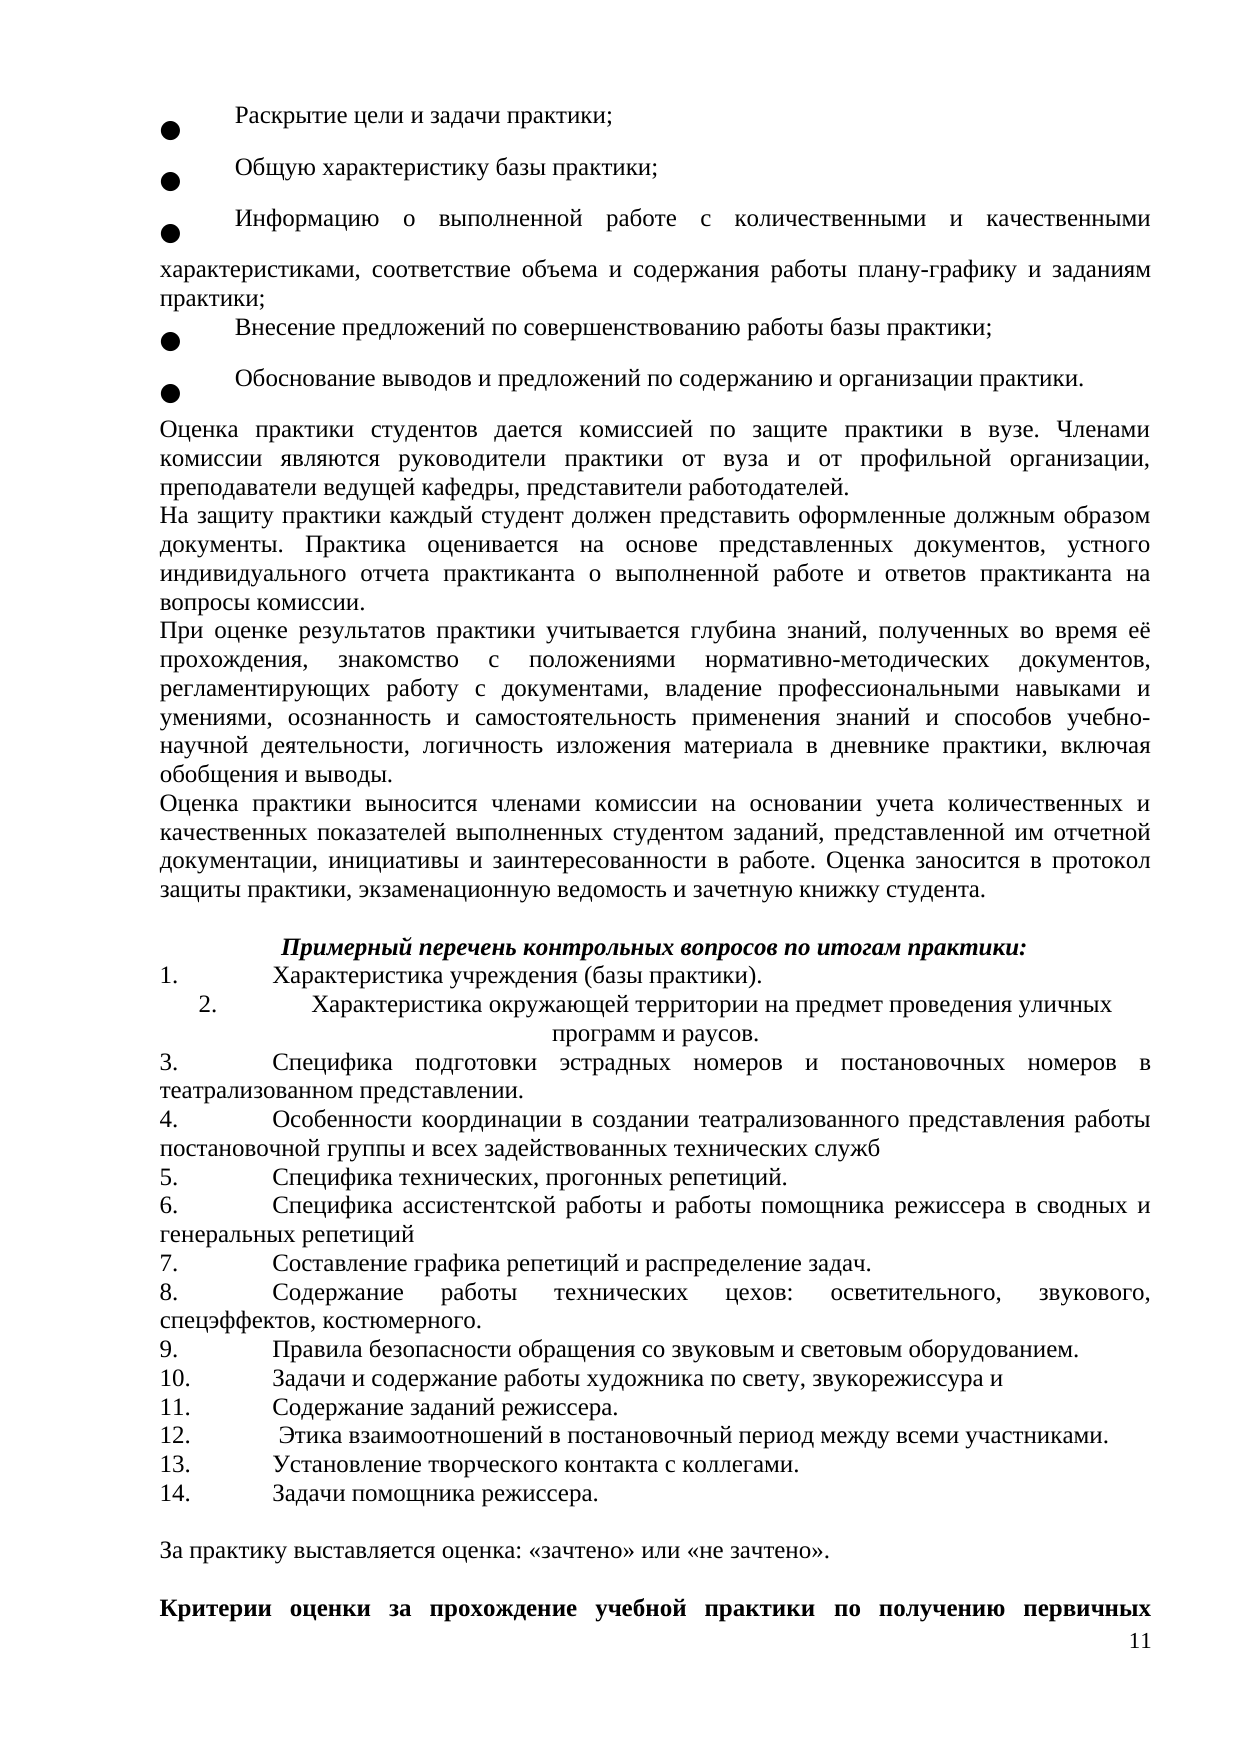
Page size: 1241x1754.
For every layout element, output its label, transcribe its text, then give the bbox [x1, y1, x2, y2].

list Задачи помощника режиссера. [159, 1478, 1152, 1507]
list Содержание работы технических цехов: осветительного, звукового, спецэффектов, костюмерного. [159, 1277, 1152, 1334]
text Оценка практики выносится членами комиссии на основании учета количественных и качественных показателей выполненных студентом заданий, представленной им отчетной документации, инициативы и заинтересованности в работе. Оценка заносится в протокол защиты практики, экзаменационную ведомость и зачетную книжку студента. [159, 788, 1152, 903]
text Оценка практики студентов дается комиссией по защите практики в вузе. Членами комиссии являются руководители практики от вуза и от профильной организации, преподаватели ведущей кафедры, представители работодателей. [159, 414, 1152, 500]
list Внесение предложений по совершенствованию работы базы практики; [159, 312, 1152, 363]
list Специфика технических, прогонных репетиций. [159, 1162, 1152, 1190]
list Раскрытие цели и задачи практики; [159, 100, 1152, 152]
list Обоснование выводов и предложений по содержанию и организации практики. [159, 363, 1152, 414]
list Особенности координации в создании театрализованного представления работы постановочной группы и всех задействованных технических служб [159, 1104, 1152, 1162]
list Задачи и содержание работы художника по свету, звукорежиссура и [159, 1363, 1152, 1392]
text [159, 1593, 1152, 1622]
list Специфика ассистентской работы и работы помощника режиссера в сводных и генеральных репетиций [159, 1190, 1152, 1248]
text За практику выставляется оценка: «зачтено» или «не зачтено». [159, 1535, 1152, 1564]
list Специфика подготовки эстрадных номеров и постановочных номеров в театрализованном представлении. [159, 1047, 1152, 1104]
text На защиту практики каждый студент должен представить оформленные должным образом документы. Практика оценивается на основе представленных документов, устного индивидуального отчета практиканта о выполненной работе и ответов практиканта на вопросы комиссии. [159, 500, 1152, 615]
list Этика взаимоотношений в постановочный период между всеми участниками. [159, 1420, 1152, 1449]
text При оценке результатов практики учитывается глубина знаний, полученных во время её прохождения, знакомство с положениями нормативно-методических документов, регламентирующих работу с документами, владение профессиональными навыками и умениями, осознанность и самостоятельность применения знаний и способов учебно-научной деятельности, логичность изложения материала в дневнике практики, включая обобщения и выводы. [159, 615, 1152, 788]
list Общую характеристику базы практики; [159, 152, 1152, 203]
list Правила безопасности обращения со звуковым и световым оборудованием. [159, 1334, 1152, 1363]
list Установление творческого контакта с коллегами. [159, 1449, 1152, 1478]
list Информацию о выполненной работе с количественными и качественными характеристиками, соответствие объема и содержания работы плану-графику и заданиям практики; [159, 203, 1152, 312]
list Содержание заданий режиссера. [159, 1392, 1152, 1420]
list Характеристика окружающей территории на предмет проведения уличных программ и раусов. [159, 989, 1152, 1047]
list Составление графика репетиций и распределение задач. [159, 1248, 1152, 1277]
list Характеристика учреждения (базы практики). [159, 960, 1152, 989]
text Примерный перечень контрольных вопросов по итогам практики: [159, 932, 1152, 960]
